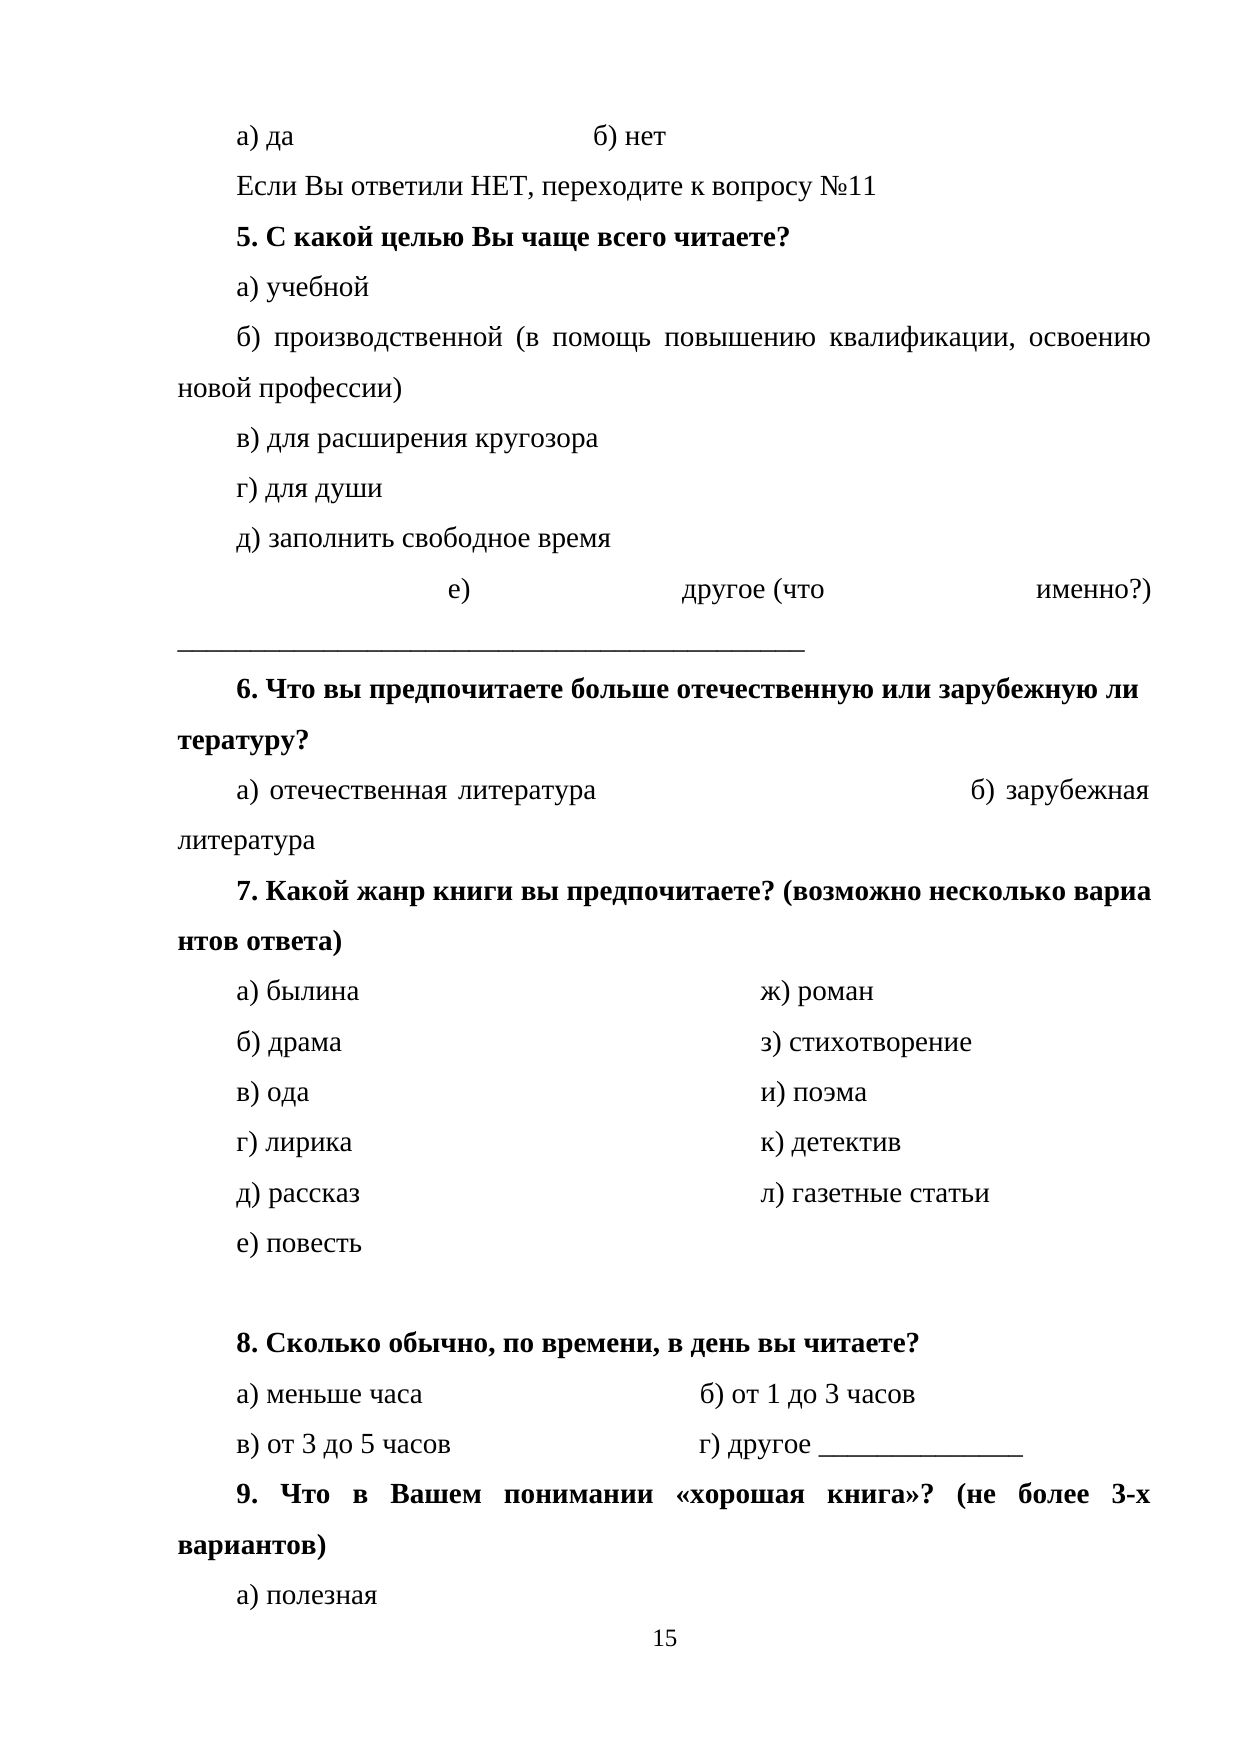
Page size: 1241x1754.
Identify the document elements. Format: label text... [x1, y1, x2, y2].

text г) для души [177, 470, 1152, 504]
text а) полезная [177, 1577, 1152, 1611]
text д) рассказ [177, 1175, 627, 1208]
text а) меньше часа б) от 1 до 3 часов [177, 1376, 1152, 1409]
text б) драма [177, 1024, 627, 1057]
text е) другое (что именно?) ___________________________________________ [177, 571, 1152, 655]
text б) производственной (в помощь повышению квалификации, освоению новой профессии) [177, 319, 1152, 403]
text г) лирика [177, 1124, 627, 1158]
text 6. Что вы предпочитаете больше отечественную или зарубежную литературу? [177, 672, 1152, 755]
text в) от 3 до 5 часов г) другое ______________ [177, 1426, 1152, 1460]
text 7. Какой жанр книги вы предпочитаете? (возможно несколько вариантов ответа) [177, 873, 1152, 957]
text 8. Сколько обычно, по времени, в день вы читаете? [177, 1326, 1152, 1359]
text ж) роман [701, 973, 1152, 1007]
text в) ода [177, 1074, 627, 1108]
text и) поэма [701, 1074, 1152, 1108]
text л) газетные статьи [701, 1175, 1152, 1208]
text 5. С какой целью Вы чаще всего читаете? [177, 219, 1152, 252]
text а) учебной [177, 269, 1152, 303]
text а) да б) нет [177, 118, 1152, 152]
text а) отечественная литература б) зарубежная литература [177, 772, 1152, 856]
text 9. Что в Вашем понимании «хорошая книга»? (не более 3-х вариантов) [177, 1477, 1152, 1560]
text а) былина [177, 973, 627, 1007]
text з) стихотворение [701, 1024, 1152, 1057]
text е) повесть [177, 1225, 627, 1258]
text Если Вы ответили НЕТ, переходите к вопросу №11 [177, 168, 1152, 202]
text в) для расширения кругозора [177, 420, 1152, 453]
text к) детектив [701, 1124, 1152, 1158]
text д) заполнить свободное время [177, 521, 1152, 554]
